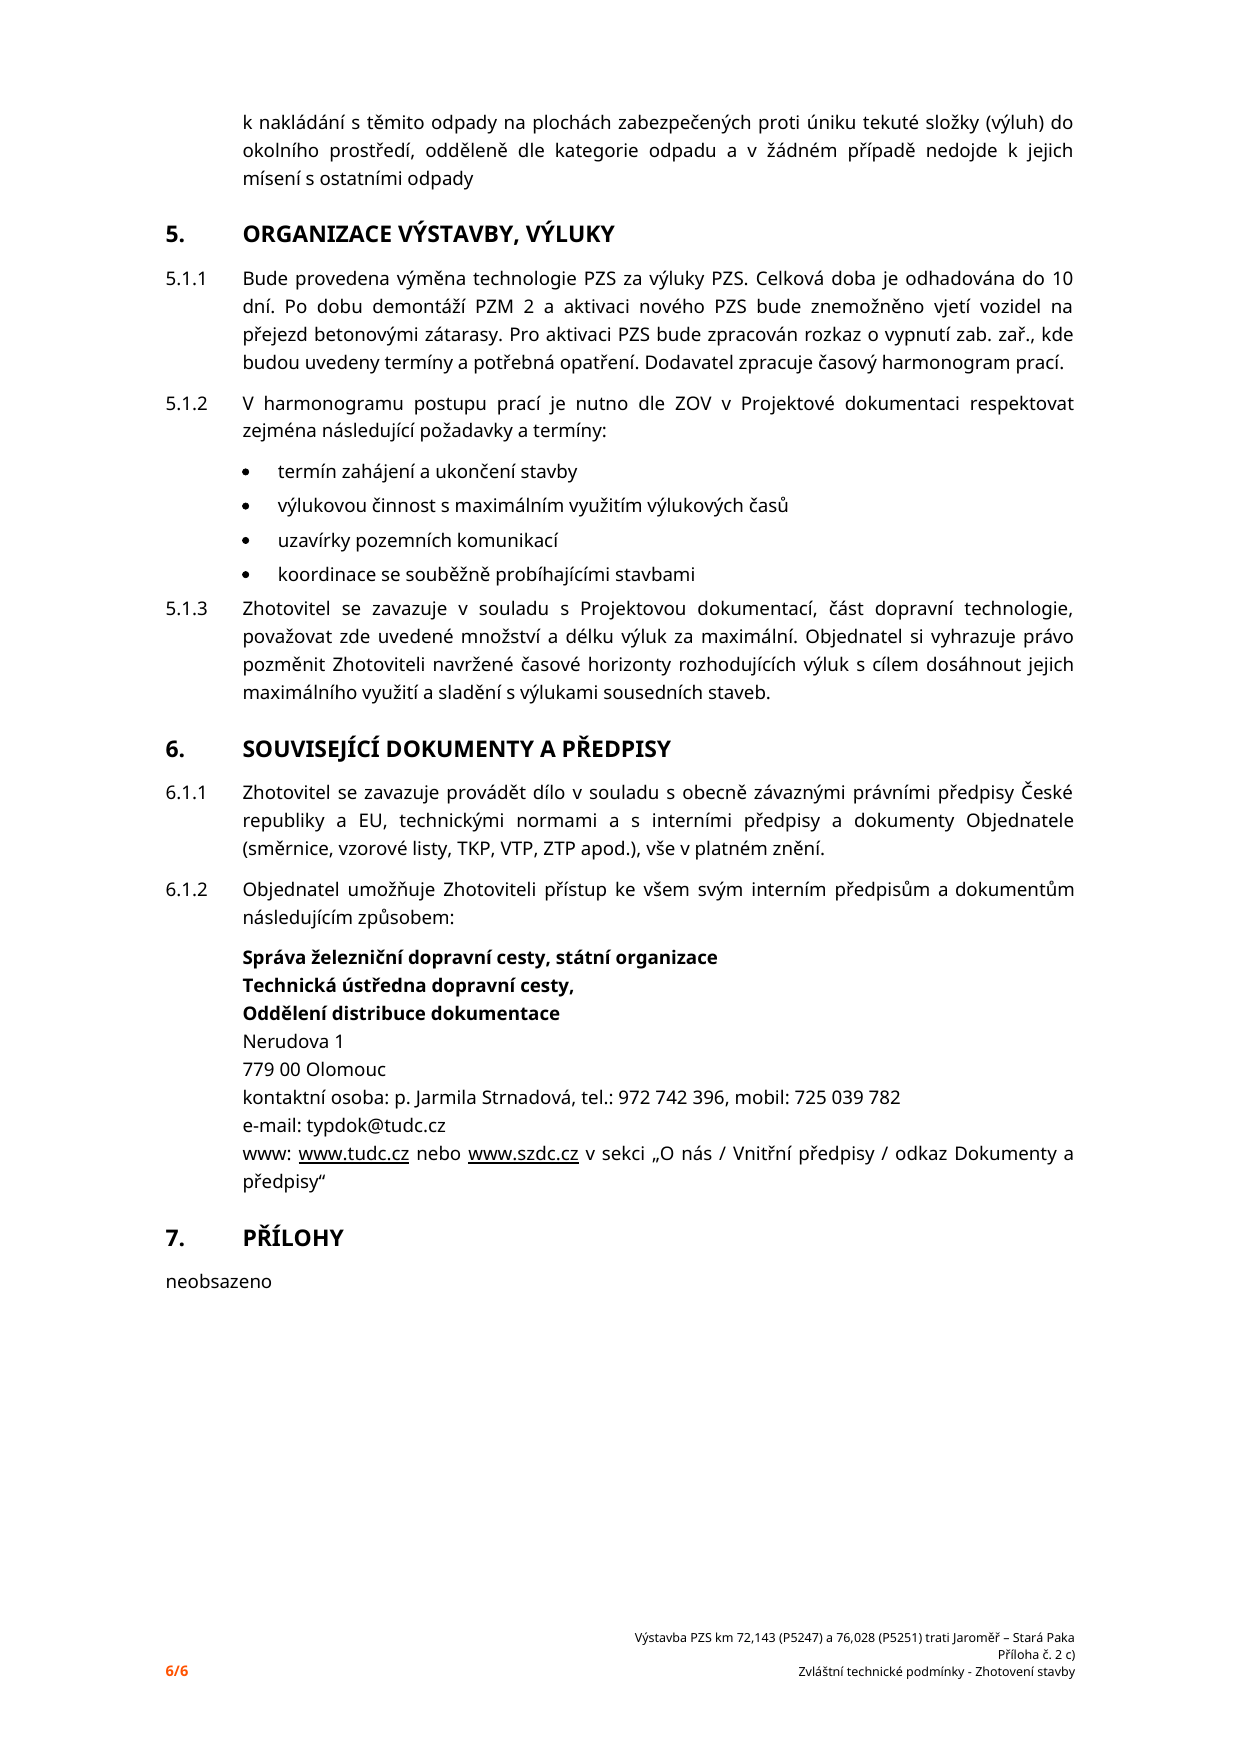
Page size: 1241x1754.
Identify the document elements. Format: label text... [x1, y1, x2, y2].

text www: www.tudc.cz nebo www.szdc.cz v sekci „O nás / Vnitřní předpisy / odkaz Dokumenty a předpisy“ [242, 1141, 1075, 1194]
text Zhotovitel se zavazuje provádět dílo v souladu s obecně závaznými právními předpisy České republiky a EU, technickými normami a s interními předpisy a dokumenty Objednatele (směrnice, vzorové listy, TKP, VTP, ZTP apod.), vše v platném znění. [165, 779, 1075, 861]
text Bude provedena výměna technologie PZS za výluky PZS. Celková doba je odhadována do 10 dní. Po dobu demontáží PZM 2 a aktivaci nového PZS bude znemožněno vjetí vozidel na přejezd betonovými zátarasy. Pro aktivaci PZS bude zpracován rozkaz o vypnutí zab. zař., kde budou uvedeny termíny a potřebná opatření. Dodavatel zpracuje časový harmonogram prací. [165, 265, 1075, 375]
list uzavírky pozemních komunikací [242, 527, 1075, 552]
list koordinace se souběžně probíhajícími stavbami [242, 561, 1075, 587]
text V harmonogramu postupu prací je nutno dle ZOV v Projektové dokumentaci respektovat zejména následující požadavky a termíny: [165, 390, 1075, 443]
text Technická ústředna dopravní cesty, [242, 972, 1075, 998]
text neobsazeno [165, 1268, 1075, 1294]
text PŘÍLOHY [165, 1222, 1075, 1253]
list výlukovou činnost s maximálním využitím výlukových časů [242, 493, 1075, 518]
text Zhotovitel se zavazuje v souladu s Projektovou dokumentací, část dopravní technologie, považovat zde uvedené množství a délku výluk za maximální. Objednatel si vyhrazuje právo pozměnit Zhotoviteli navržené časové horizonty rozhodujících výluk s cílem dosáhnout jejich maximálního využití a sladění s výlukami sousedních staveb. [165, 595, 1075, 705]
text 779 00 Olomouc [242, 1057, 1075, 1082]
text ORGANIZACE VÝSTAVBY, VÝLUKY [165, 218, 1075, 249]
text Nerudova 1 [242, 1028, 1075, 1054]
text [165, 109, 1075, 191]
text e-mail: typdok@tudc.cz [242, 1113, 1075, 1138]
text SOUVISEJÍCÍ DOKUMENTY A PŘEDPISY [165, 732, 1075, 764]
text kontaktní osoba: p. Jarmila Strnadová, tel.: 972 742 396, mobil: 725 039 782 [242, 1084, 1075, 1110]
text Oddělení distribuce dokumentace [242, 1001, 1075, 1026]
text Objednatel umožňuje Zhotoviteli přístup ke všem svým interním předpisům a dokumentům následujícím způsobem: [165, 876, 1075, 929]
list termín zahájení a ukončení stavby [242, 458, 1075, 484]
text Správa železniční dopravní cesty, státní organizace [242, 944, 1075, 970]
